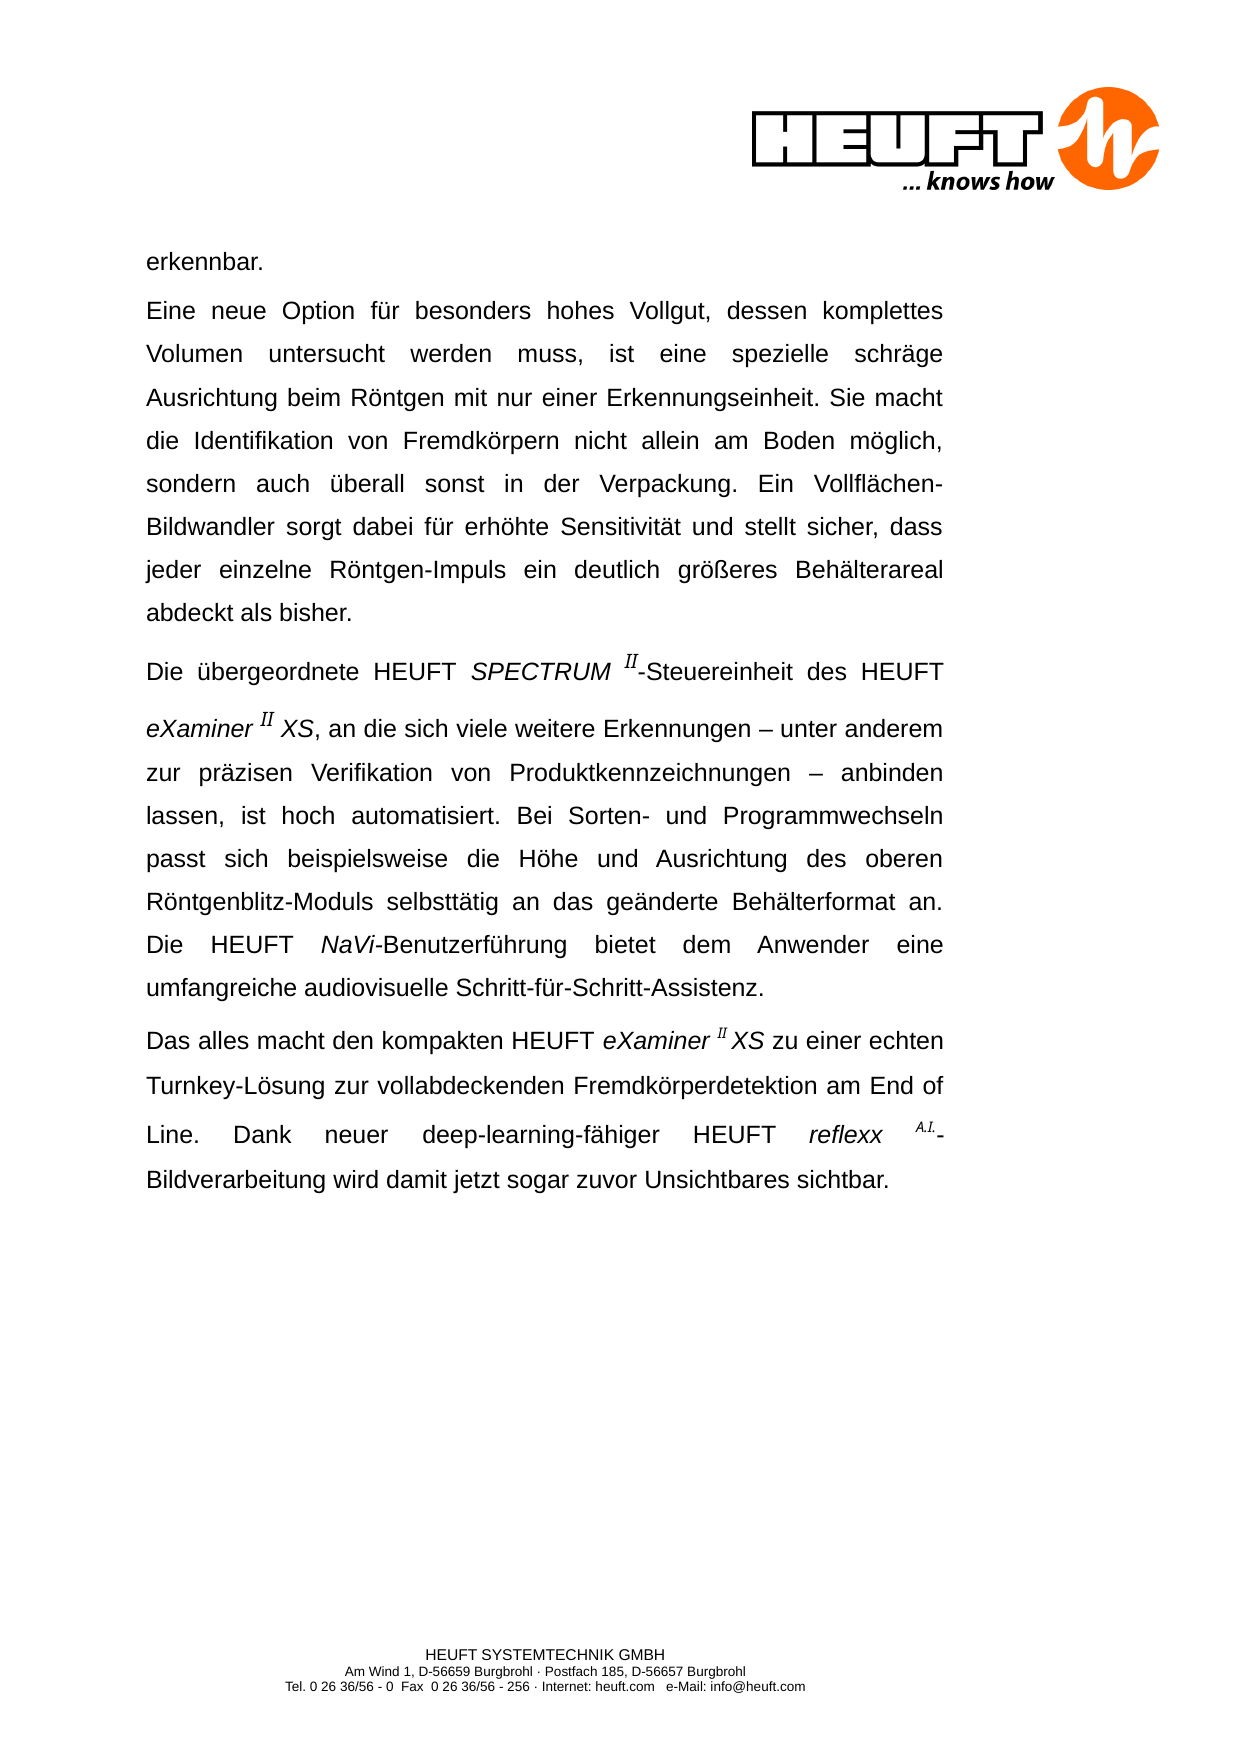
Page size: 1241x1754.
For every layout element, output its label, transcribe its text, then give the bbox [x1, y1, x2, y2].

picture [118, 75, 1181, 202]
text Die übergeordnete HEUFT SPECTRUM II-Steuereinheit des HEUFT eXaminer II XS, an die sich viele weitere Erkennungen – unter anderem zur präzisen Verifikation von Produktkennzeichnungen – anbinden lassen, ist hoch automatisiert. Bei Sorten- und Programmwechseln passt sich beispielsweise die Höhe und Ausrichtung des oberen Röntgenblitz-Moduls selbsttätig an das geänderte Behälterformat an. Die HEUFT NaVi-Benutzerführung bietet dem Anwender eine umfangreiche audiovisuelle Schritt-für-Schritt-Assistenz. [146, 648, 944, 1002]
text Eine neue Option für besonders hohes Vollgut, dessen komplettes Volumen untersucht werden muss, ist eine spezielle schräge Ausrichtung beim Röntgen mit nur einer Erkennungseinheit. Sie macht die Identifikation von Fremdkörpern nicht allein am Boden möglich, sondern auch überall sonst in der Verpackung. Ein Vollflächen-Bildwandler sorgt dabei für erhöhte Sensitivität und stellt sicher, dass jeder einzelne Röntgen-Impuls ein deutlich größeres Behälterareal abdeckt als bisher. [146, 296, 944, 627]
text Das alles macht den kompakten HEUFT eXaminer II XS zu einer echten Turnkey-Lösung zur vollabdeckenden Fremdkörperdetektion am End of Line. Dank neuer deep-learning-fähiger HEUFT reflexx A.I.-Bildverarbeitung wird damit jetzt sogar zuvor Unsichtbares sichtbar. [146, 1023, 944, 1194]
